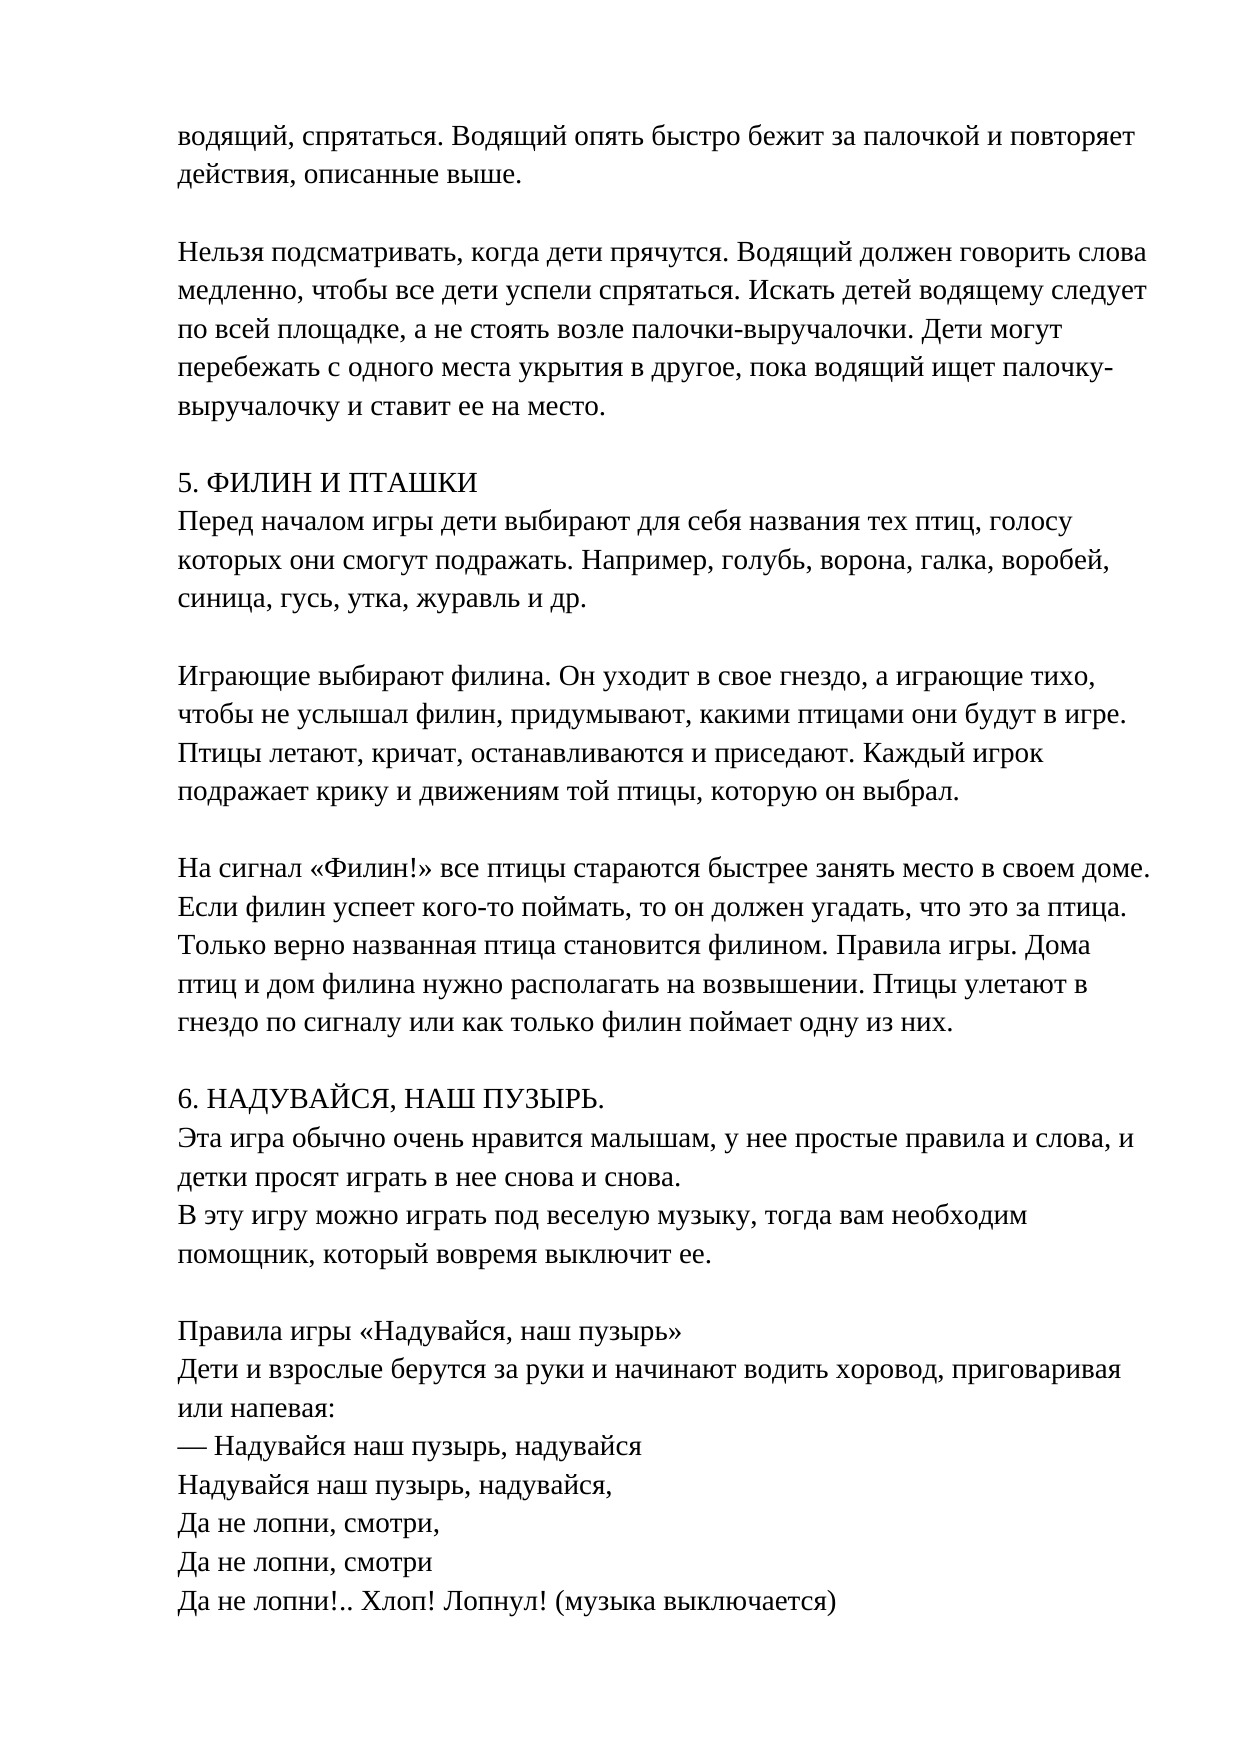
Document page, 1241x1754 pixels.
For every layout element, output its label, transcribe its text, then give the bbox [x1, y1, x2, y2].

text Перед началом игры дети выбирают для себя названия тех птиц, голосу которых они смогут подражать. Например, голубь, ворона, галка, воробей, синица, гусь, утка, журавль и др. [177, 503, 1152, 614]
text Да не лопни, смотри, [177, 1506, 1152, 1539]
text Правила игры «Надувайся, наш пузырь» [177, 1313, 1152, 1346]
text Нельзя подсматривать, когда дети прячутся. Водящий должен говорить слова медленно, чтобы все дети успели спрятаться. Искать детей водящему следует по всей площадке, а не стоять возле палочки-выручалочки. Дети могут перебежать с одного места укрытия в другое, пока водящий ищет палочку-выручалочку и ставит ее на место. [177, 234, 1152, 421]
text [177, 118, 1152, 190]
text На сигнал «Филин!» все птицы стараются быстрее занять место в своем доме. Если филин успеет кого-то поймать, то он должен угадать, что это за птица. Только верно названная птица становится филином. Правила игры. Дома птиц и дом филина нужно располагать на возвышении. Птицы улетают в гнездо по сигналу или как только филин поймает одну из них. [177, 850, 1152, 1038]
text Играющие выбирают филина. Он уходит в свое гнездо, а играющие тихо, чтобы не услышал филин, придумывают, какими птицами они будут в игре. Птицы летают, кричат, останавливаются и приседают. Каждый игрок подражает крику и движениям той птицы, которую он выбрал. [177, 658, 1152, 807]
text Эта игра обычно очень нравится малышам, у нее простые правила и слова, и детки просят играть в нее снова и снова. [177, 1120, 1152, 1192]
text 6. НАДУВАЙСЯ, НАШ ПУЗЫРЬ. [177, 1082, 1152, 1115]
text Дети и взрослые берутся за руки и начинают водить хоровод, приговаривая или напевая: [177, 1351, 1152, 1423]
text 5. ФИЛИН И ПТАШКИ [177, 465, 1152, 498]
text Надувайся наш пузырь, надувайся, [177, 1467, 1152, 1501]
text — Надувайся наш пузырь, надувайся [177, 1428, 1152, 1462]
text Да не лопни, смотри [177, 1544, 1152, 1578]
text В эту игру можно играть под веселую музыку, тогда вам необходим помощник, который вовремя выключит ее. [177, 1197, 1152, 1269]
text Да не лопни!.. Хлоп! Лопнул! (музыка выключается) [177, 1583, 1152, 1616]
